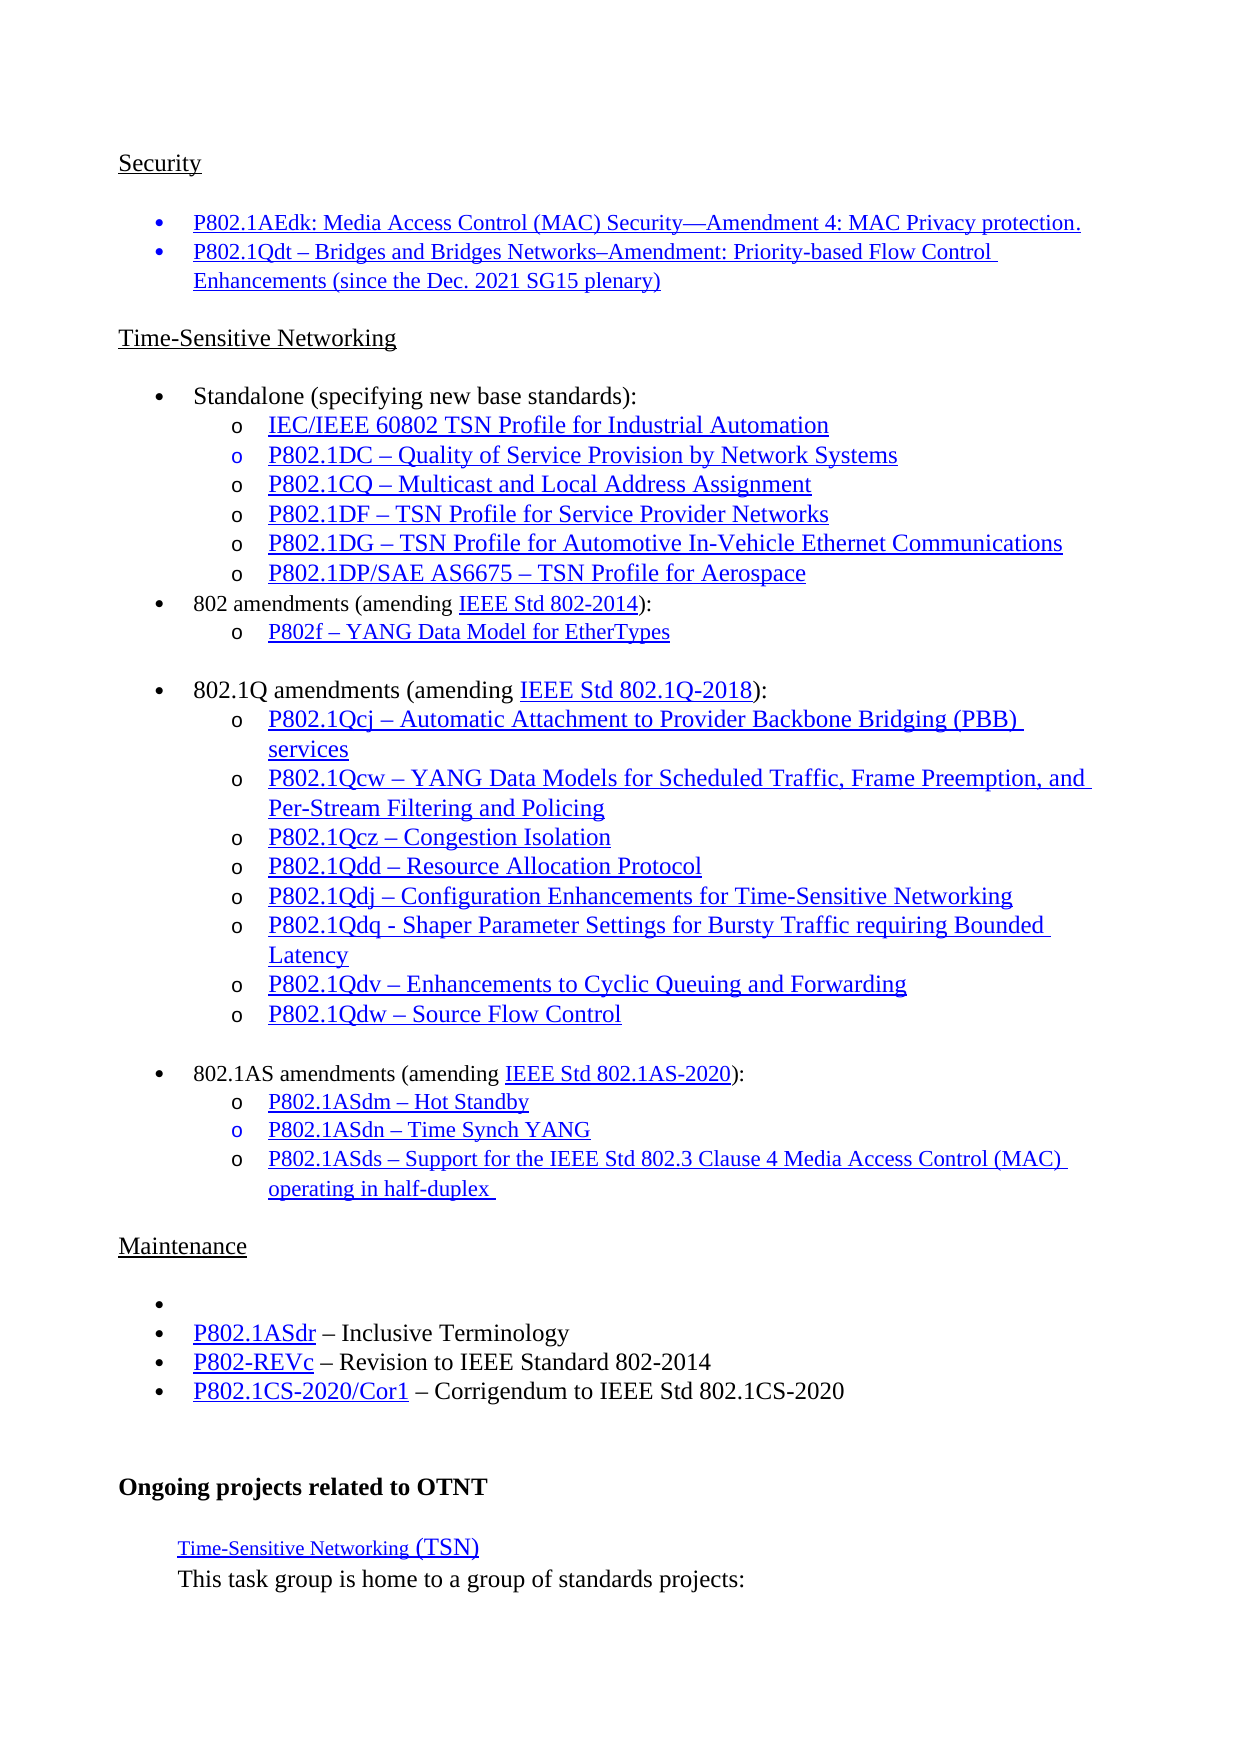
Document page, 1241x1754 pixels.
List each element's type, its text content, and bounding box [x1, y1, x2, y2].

list P802.1Qdv – Enhancements to Cyclic Queuing and Forwarding [231, 969, 1095, 999]
text Security [118, 148, 1095, 177]
list P802.1ASdm – Hot Standby [231, 1087, 1095, 1116]
list P802.1DF – TSN Profile for Service Provider Networks [231, 499, 1095, 528]
list P802.1AEdk: Media Access Control (MAC) Security—Amendment 4: MAC Privacy protection. [156, 206, 1095, 235]
text This task group is home to a group of standards projects: [177, 1564, 1122, 1593]
list 802 amendments (amending IEEE Std 802-2014): [156, 588, 1095, 617]
list P802.1DG – TSN Profile for Automotive In-Vehicle Ethernet Communications [231, 528, 1095, 558]
list P802.1Qdq - Shaper Parameter Settings for Bursty Traffic requiring Bounded Latency [231, 911, 1095, 969]
list P802.1Qcj – Automatic Attachment to Provider Backbone Bridging (PBB) services [231, 704, 1095, 763]
list P802.1DC – Quality of Service Provision by Network Systems [231, 440, 1095, 469]
list Standalone (specifying new base standards): [156, 381, 1095, 410]
list P802.1Qdw – Source Flow Control [231, 999, 1095, 1028]
list P802.1DP/SAE AS6675 – TSN Profile for Aerospace [231, 558, 1095, 588]
list P802.1CQ – Multicast and Local Address Assignment [231, 469, 1095, 499]
list P802-REVc – Revision to IEEE Standard 802-2014 [156, 1347, 1122, 1376]
list P802f – YANG Data Model for EtherTypes [231, 617, 1095, 646]
list P802.1Qdj – Configuration Enhancements for Time-Sensitive Networking [231, 881, 1095, 911]
list P802.1Qdd – Resource Allocation Protocol [231, 851, 1095, 881]
list IEC/IEEE 60802 TSN Profile for Industrial Automation [231, 410, 1095, 440]
list P802.1ASds – Support for the IEEE Std 802.3 Clause 4 Media Access Control (MAC) operating in half-duplex [231, 1143, 1095, 1202]
list P802.1ASdn – Time Synch YANG [231, 1116, 1122, 1143]
list 802.1AS amendments (amending IEEE Std 802.1AS-2020): [156, 1058, 1095, 1087]
list 802.1Q amendments (amending IEEE Std 802.1Q-2018): [156, 675, 1095, 704]
text Maintenance [118, 1231, 1095, 1260]
text Time-Sensitive Networking [118, 323, 1095, 352]
list P802.1ASdr – Inclusive Terminology [156, 1318, 1095, 1347]
list P802.1Qcz – Congestion Isolation [231, 822, 1095, 851]
text Ongoing projects related to OTNT [118, 1472, 1122, 1501]
list P802.1Qcw – YANG Data Models for Scheduled Traffic, Frame Preemption, and Per-Stream Filtering and Policing [231, 763, 1095, 822]
list P802.1CS-2020/Cor1 – Corrigendum to IEEE Std 802.1CS-2020 [156, 1376, 1122, 1405]
text Time-Sensitive Networking (TSN) [177, 1532, 1122, 1560]
list P802.1Qdt – Bridges and Bridges Networks–Amendment: Priority-based Flow Control Enhancements (since the Dec. 2021 SG15 plenary) [156, 235, 1095, 293]
